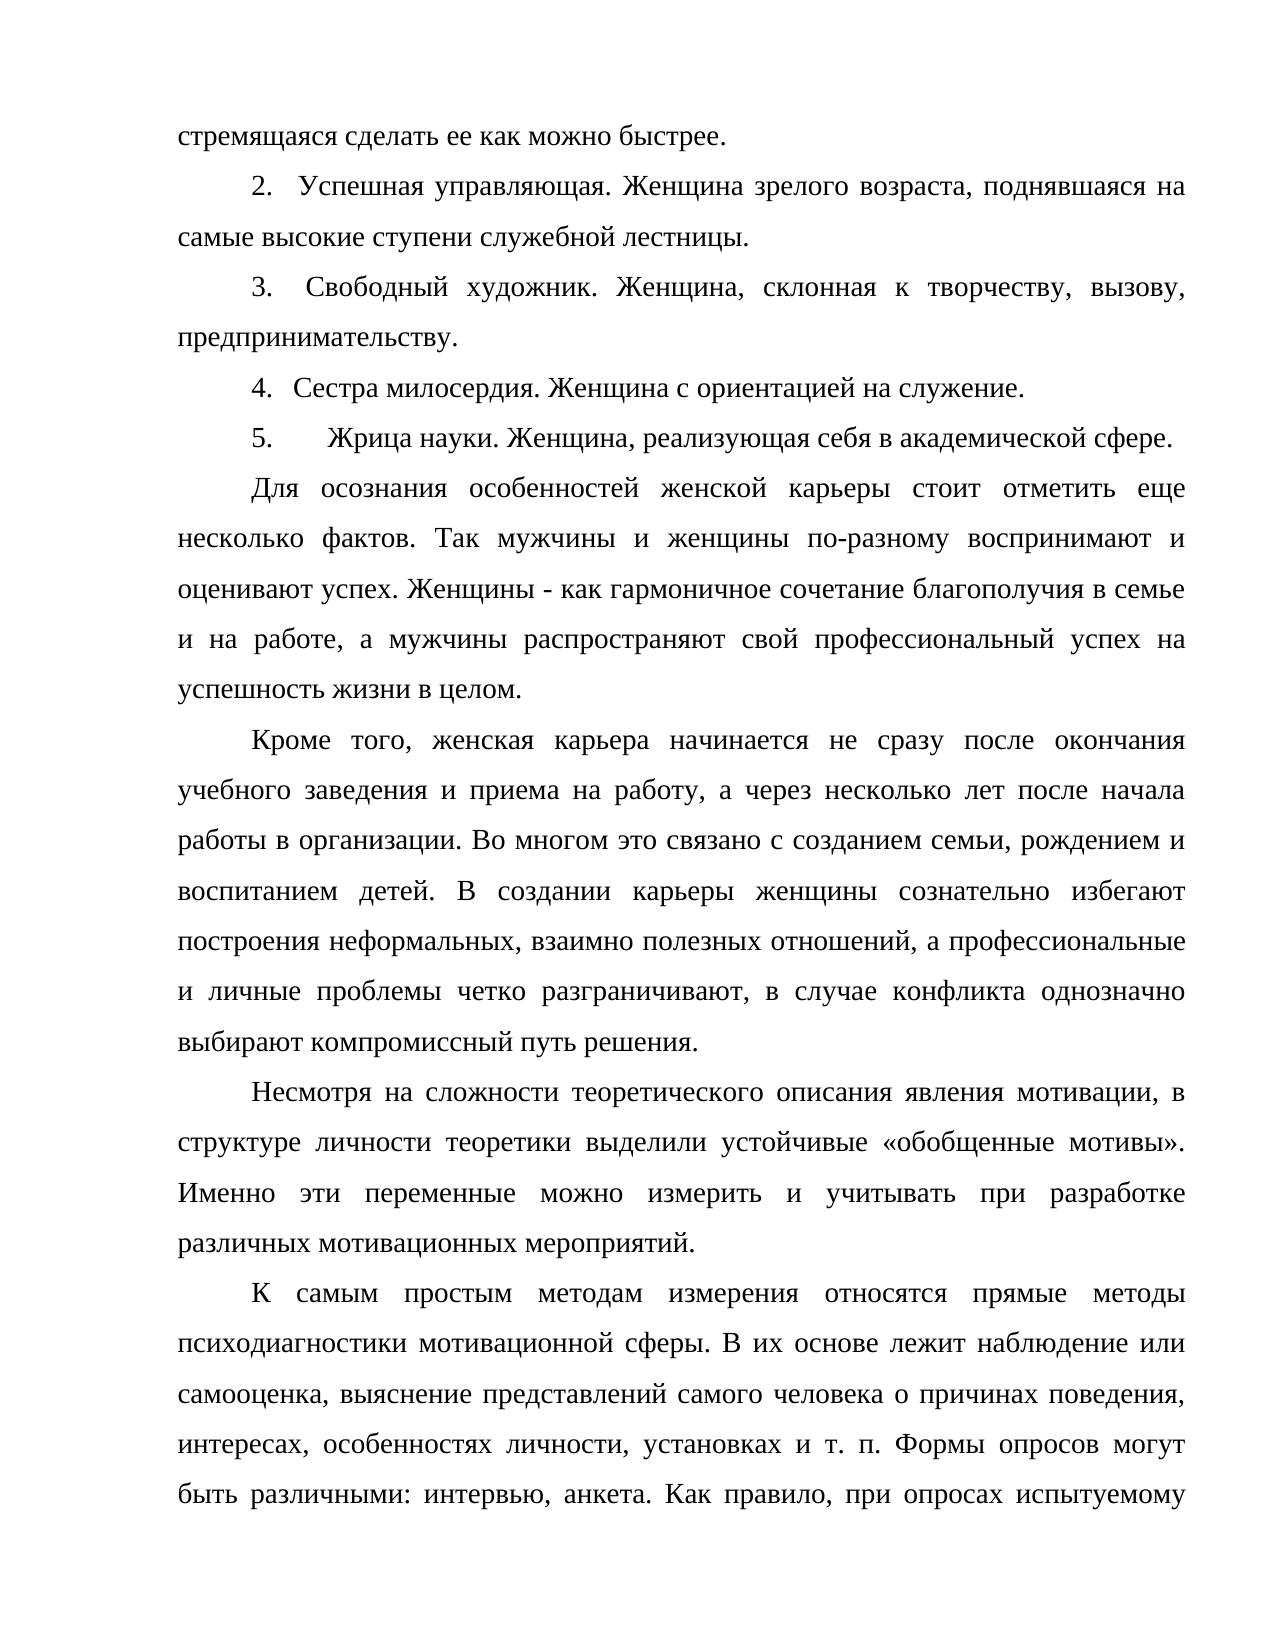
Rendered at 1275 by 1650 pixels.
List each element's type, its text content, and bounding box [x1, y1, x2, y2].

text 4. Сестра милосердия. Женщина с ориентацией на служение. [177, 370, 1186, 403]
text Несмотря на сложности теоретического описания явления мотивации, в структуре личности теоретики выделили устойчивые «обобщенные мотивы». Именно эти переменные можно измерить и учитывать при разработке различных мотивационных мероприятий. [177, 1074, 1186, 1258]
text 3. Свободный художник. Женщина, склонная к творчеству, вызову, предпринимательству. [177, 269, 1186, 353]
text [177, 118, 1186, 152]
text 5. Жрица науки. Женщина, реализующая себя в академической сфере. [177, 420, 1186, 453]
text Кроме того, женская карьера начинается не сразу после окончания учебного заведения и приема на работу, а через несколько лет после начала работы в организации. Во многом это связано с созданием семьи, рождением и воспитанием детей. В создании карьеры женщины сознательно избегают построения неформальных, взаимно полезных отношений, а профессиональные и личные проблемы четко разграничивают, в случае конфликта однозначно выбирают компромиссный путь решения. [177, 722, 1186, 1057]
text 2. Успешная управляющая. Женщина зрелого возраста, поднявшаяся на самые высокие ступени служебной лестницы. [177, 168, 1186, 252]
text Для осознания особенностей женской карьеры стоит отметить еще несколько фактов. Так мужчины и женщины по-разному воспринимают и оценивают успех. Женщины - как гармоничное сочетание благополучия в семье и на работе, а мужчины распространяют свой профессиональный успех на успешность жизни в целом. [177, 470, 1186, 705]
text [177, 1275, 1186, 1510]
